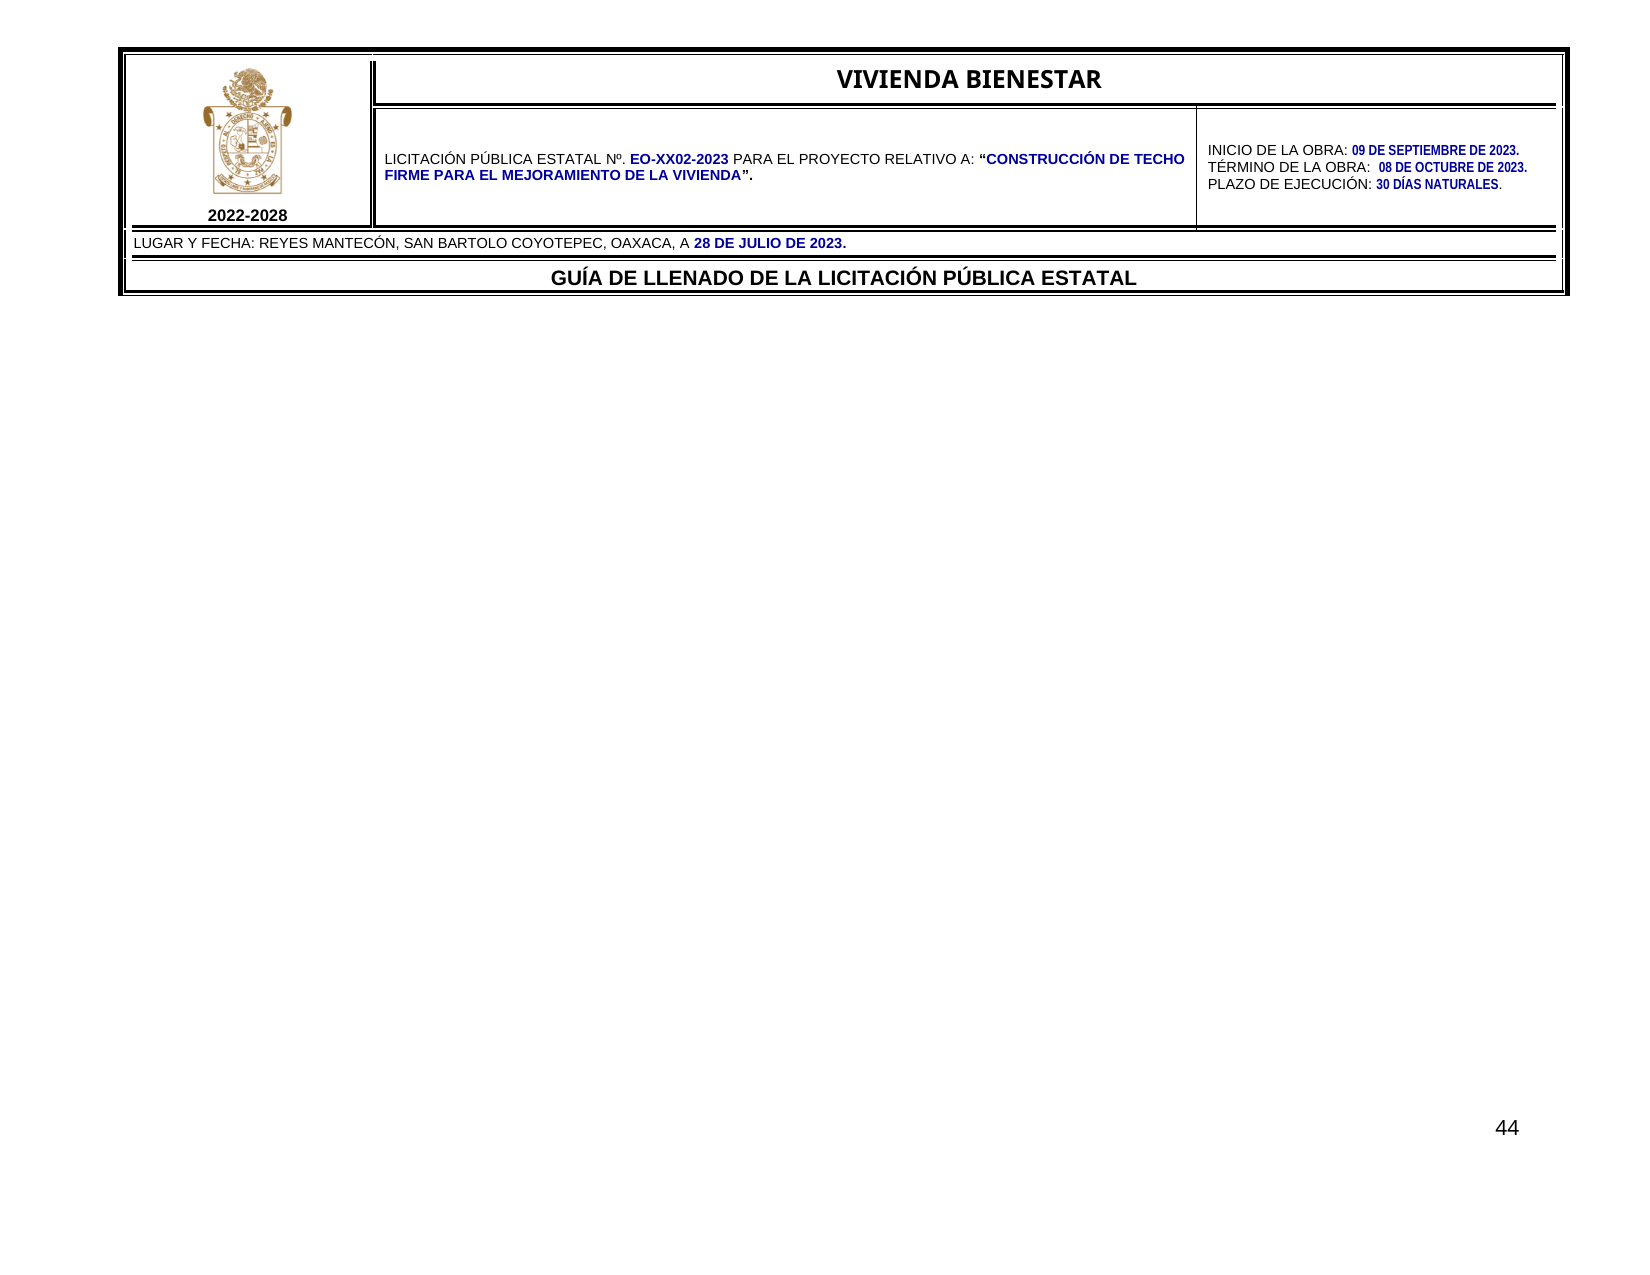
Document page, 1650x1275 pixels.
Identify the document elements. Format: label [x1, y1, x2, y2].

picture [197, 64, 294, 193]
